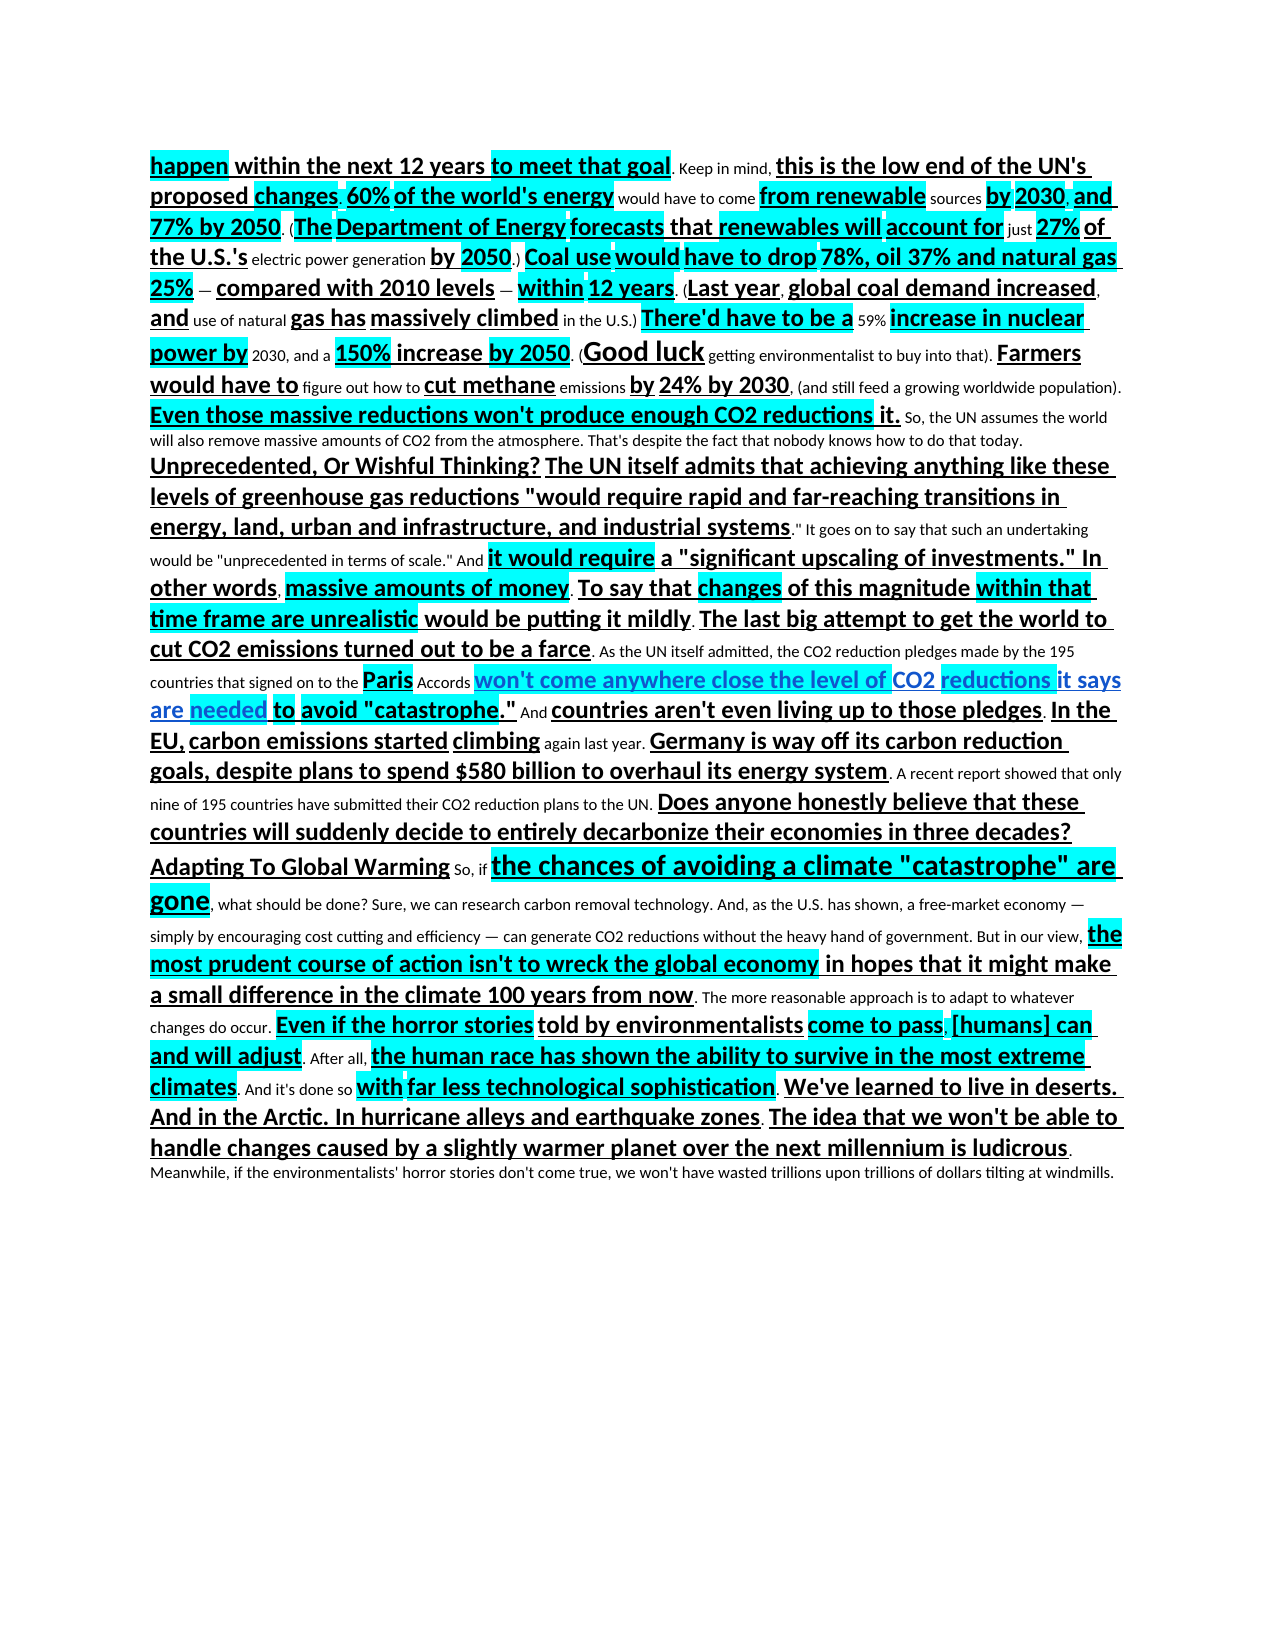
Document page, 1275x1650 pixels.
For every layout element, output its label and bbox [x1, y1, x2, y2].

text [150, 150, 1125, 1183]
